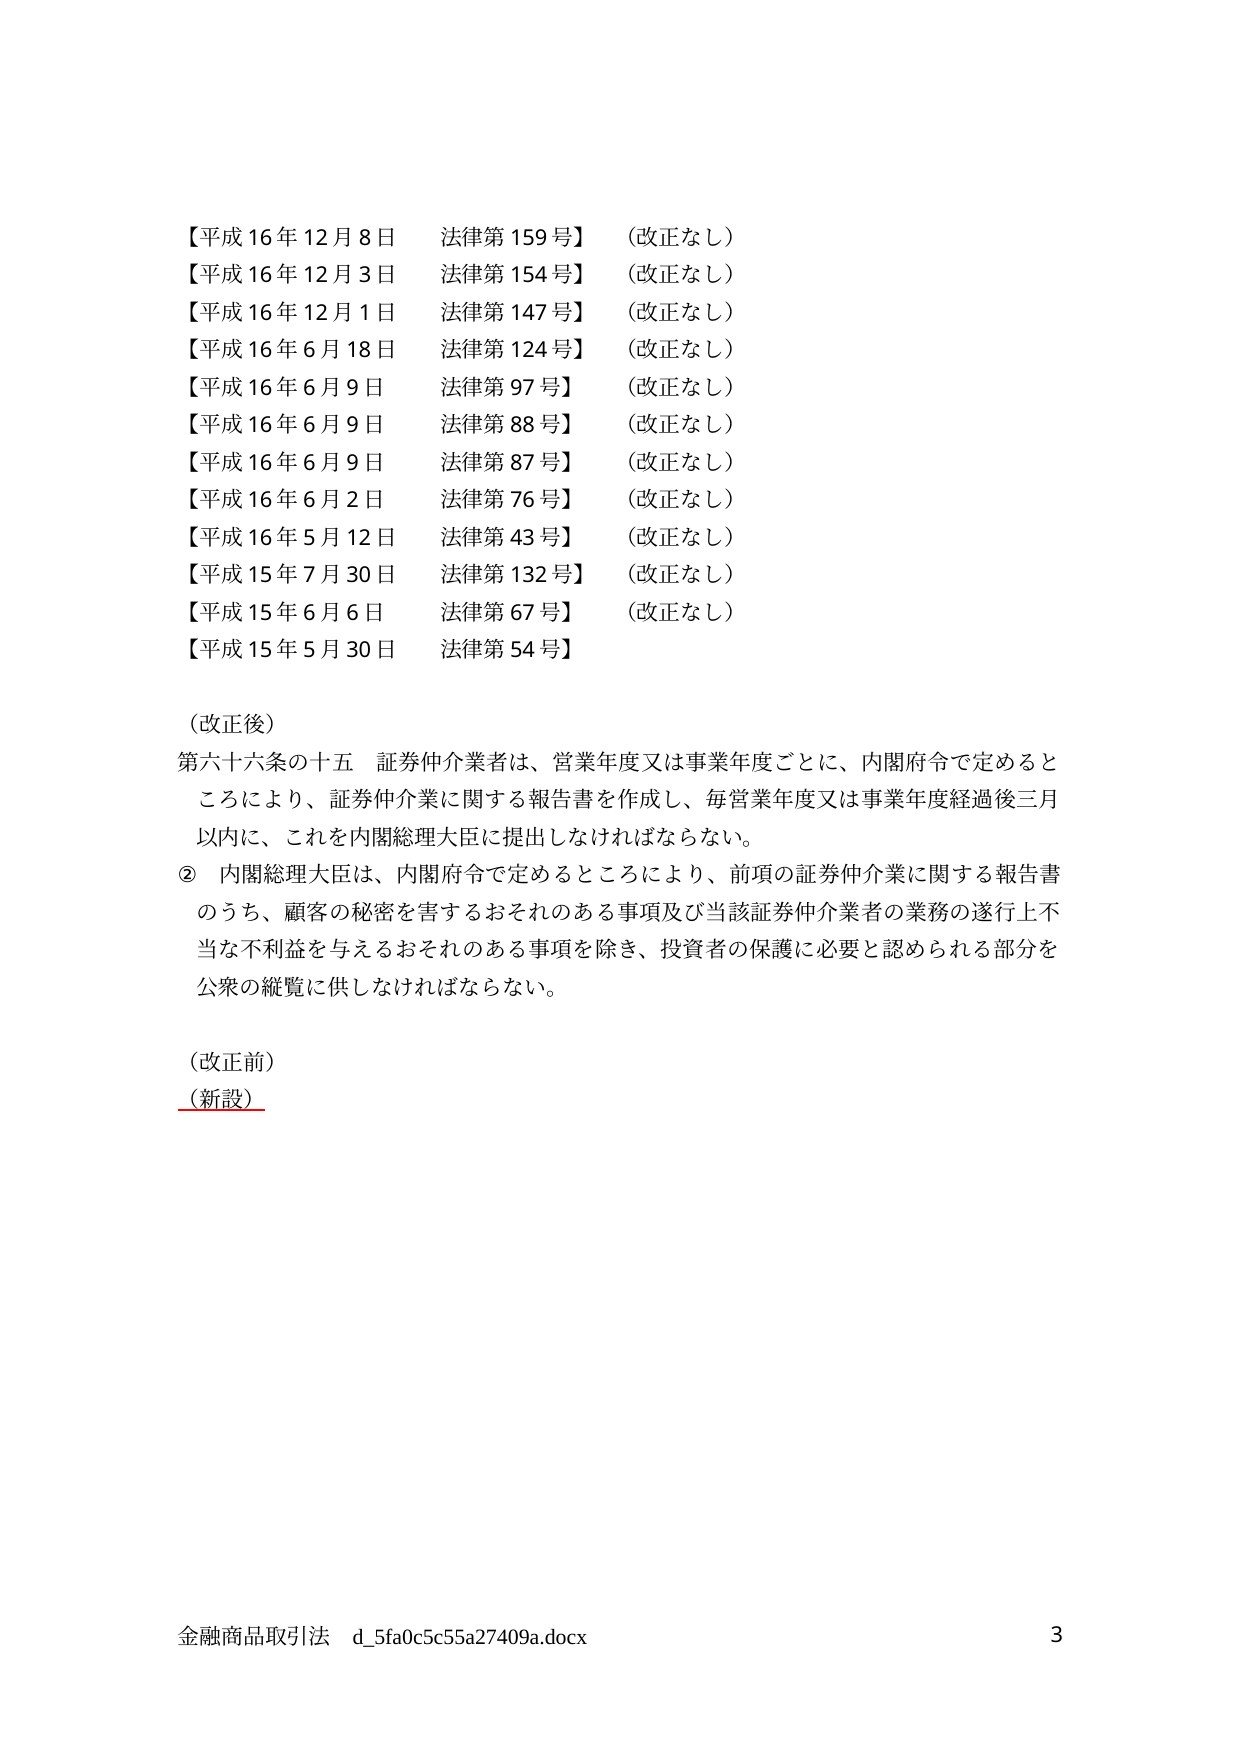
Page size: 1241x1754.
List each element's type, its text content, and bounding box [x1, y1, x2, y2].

text 【平成15年6月6日 法律第67号】 （改正なし） [177, 592, 1063, 629]
text 【平成16年12月1日 法律第147号】 （改正なし） [177, 292, 1063, 329]
text ② 内閣総理大臣は、内閣府令で定めるところにより、前項の証券仲介業に関する報告書のうち、顧客の秘密を害するおそれのある事項及び当該証券仲介業者の業務の遂行上不当な不利益を与えるおそれのある事項を除き、投資者の保護に必要と認められる部分を公衆の縦覧に供しなければならない。 [177, 854, 1063, 1004]
text （改正後） [177, 704, 1063, 742]
text 第六十六条の十五 証券仲介業者は、営業年度又は事業年度ごとに、内閣府令で定めるところにより、証券仲介業に関する報告書を作成し、毎営業年度又は事業年度経過後三月以内に、これを内閣総理大臣に提出しなければならない。 [177, 742, 1063, 854]
text 【平成16年6月9日 法律第97号】 （改正なし） [177, 367, 1063, 404]
text （新設） [177, 1079, 1063, 1117]
text 【平成16年6月9日 法律第88号】 （改正なし） [177, 404, 1063, 442]
text 【平成16年6月18日 法律第124号】 （改正なし） [177, 329, 1063, 367]
text 【平成15年5月30日 法律第54号】 [177, 629, 1063, 667]
text 【平成15年7月30日 法律第132号】 （改正なし） [177, 554, 1063, 592]
text 【平成16年5月12日 法律第43号】 （改正なし） [177, 517, 1063, 554]
text 【平成16年6月9日 法律第87号】 （改正なし） [177, 442, 1063, 479]
text 【平成16年6月2日 法律第76号】 （改正なし） [177, 479, 1063, 517]
text （改正前） [177, 1042, 1063, 1079]
text 【平成16年12月8日 法律第159号】 （改正なし） [177, 217, 1063, 254]
text 【平成16年12月3日 法律第154号】 （改正なし） [177, 254, 1063, 292]
